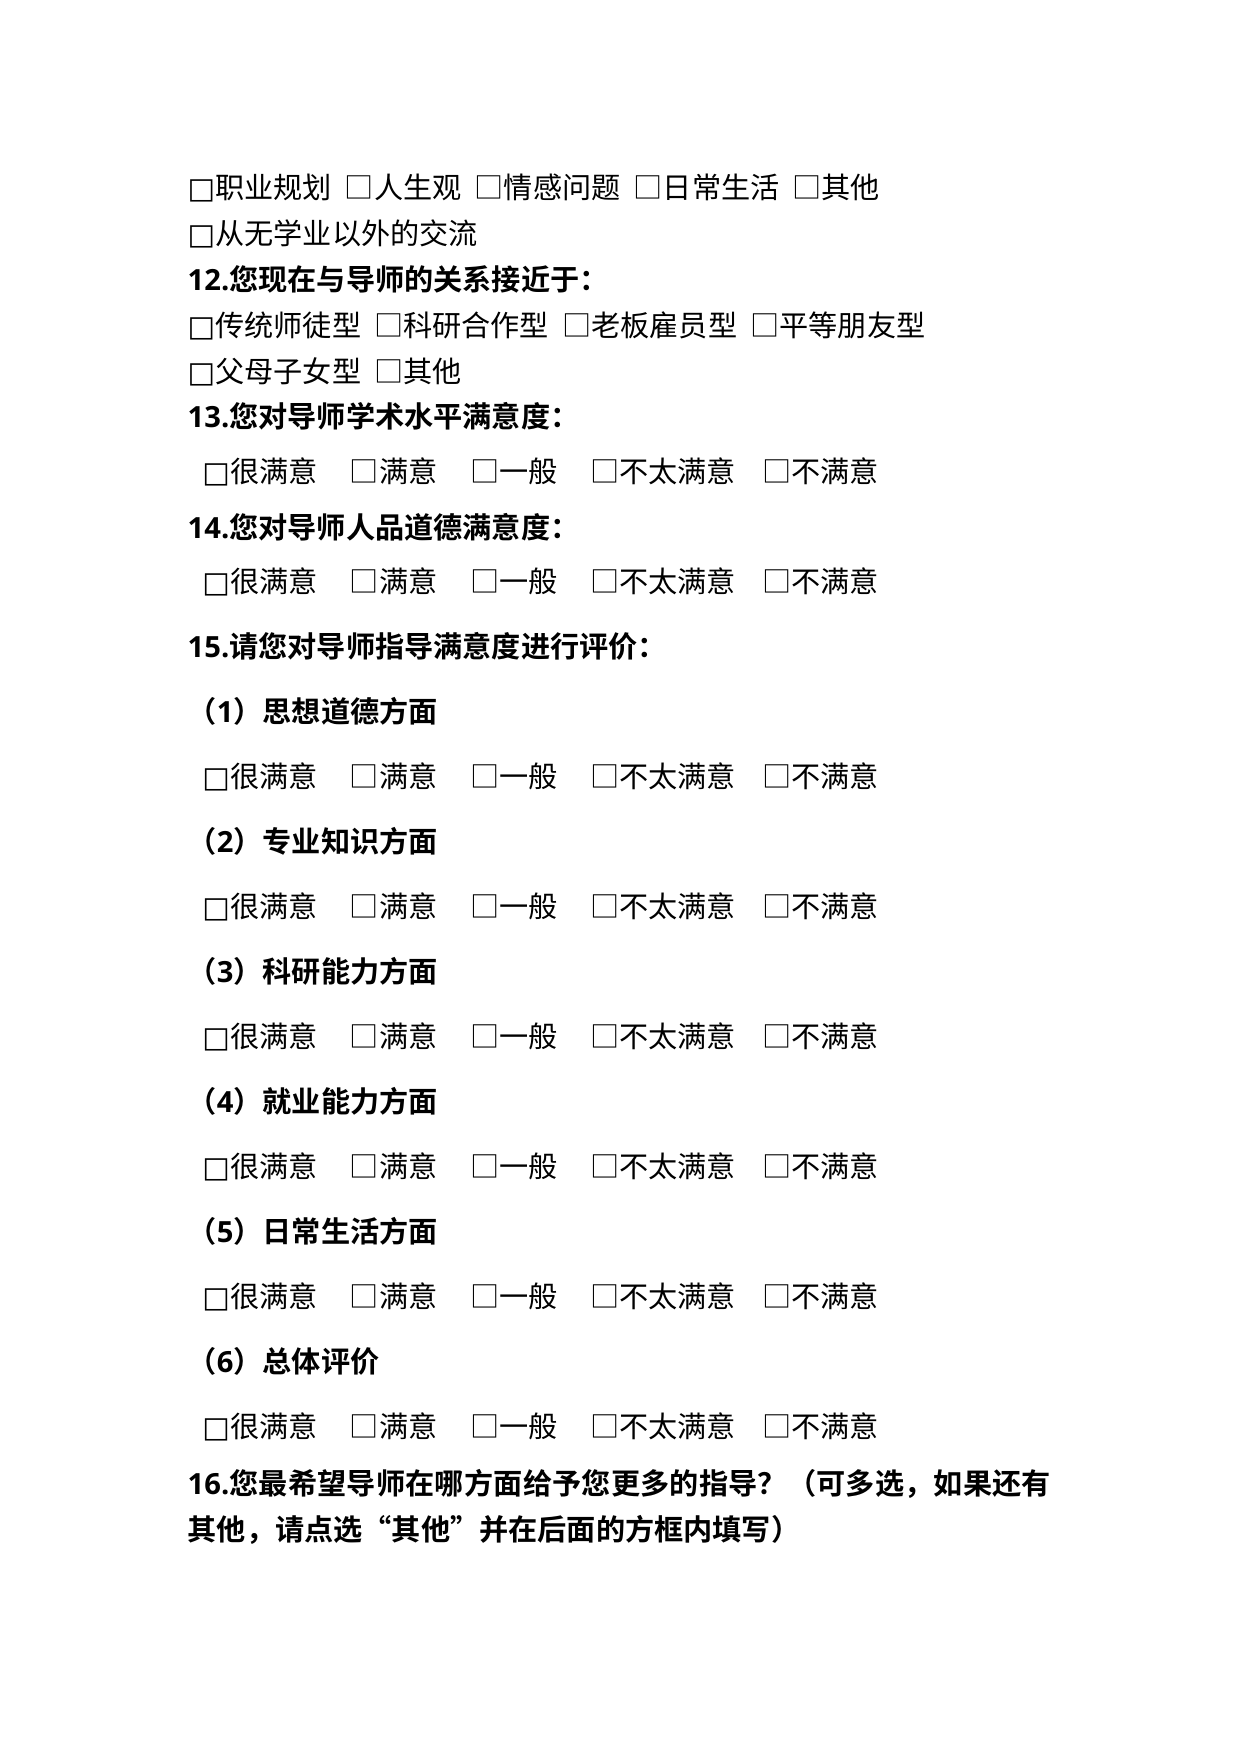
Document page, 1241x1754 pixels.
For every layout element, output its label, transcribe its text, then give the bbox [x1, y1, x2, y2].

text 14.您对导师人品道德满意度： [187, 502, 1053, 548]
text （5）日常生活方面 [187, 1198, 1053, 1263]
text □很满意 □满意 □一般 □不太满意 □不满意 [187, 1393, 1053, 1458]
text （2）专业知识方面 [187, 808, 1053, 873]
text □很满意 □满意 □一般 □不太满意 □不满意 [187, 743, 1053, 808]
text 13.您对导师学术水平满意度： [187, 391, 1053, 437]
text □职业规划 □人生观 □情感问题 □日常生活 □其他 [187, 162, 1053, 208]
text □父母子女型 □其他 [187, 345, 1053, 391]
text （3）科研能力方面 [187, 938, 1053, 1003]
text □从无学业以外的交流 [187, 208, 1053, 254]
text □很满意 □满意 □一般 □不太满意 □不满意 [187, 1133, 1053, 1198]
text 15.请您对导师指导满意度进行评价： [187, 613, 1053, 678]
text □很满意 □满意 □一般 □不太满意 □不满意 [187, 1003, 1053, 1068]
text （4）就业能力方面 [187, 1068, 1053, 1133]
text □很满意 □满意 □一般 □不太满意 □不满意 [187, 548, 1053, 613]
text □传统师徒型 □科研合作型 □老板雇员型 □平等朋友型 [187, 299, 1053, 345]
text □很满意 □满意 □一般 □不太满意 □不满意 [187, 873, 1053, 938]
text 16.您最希望导师在哪方面给予您更多的指导？（可多选，如果还有其他，请点选“其他”并在后面的方框内填写） [187, 1458, 1053, 1549]
text □很满意 □满意 □一般 □不太满意 □不满意 [187, 437, 1053, 502]
text 12.您现在与导师的关系接近于： [187, 254, 1053, 299]
text □很满意 □满意 □一般 □不太满意 □不满意 [187, 1263, 1053, 1328]
text （6）总体评价 [187, 1328, 1053, 1393]
text （1）思想道德方面 [187, 678, 1053, 743]
